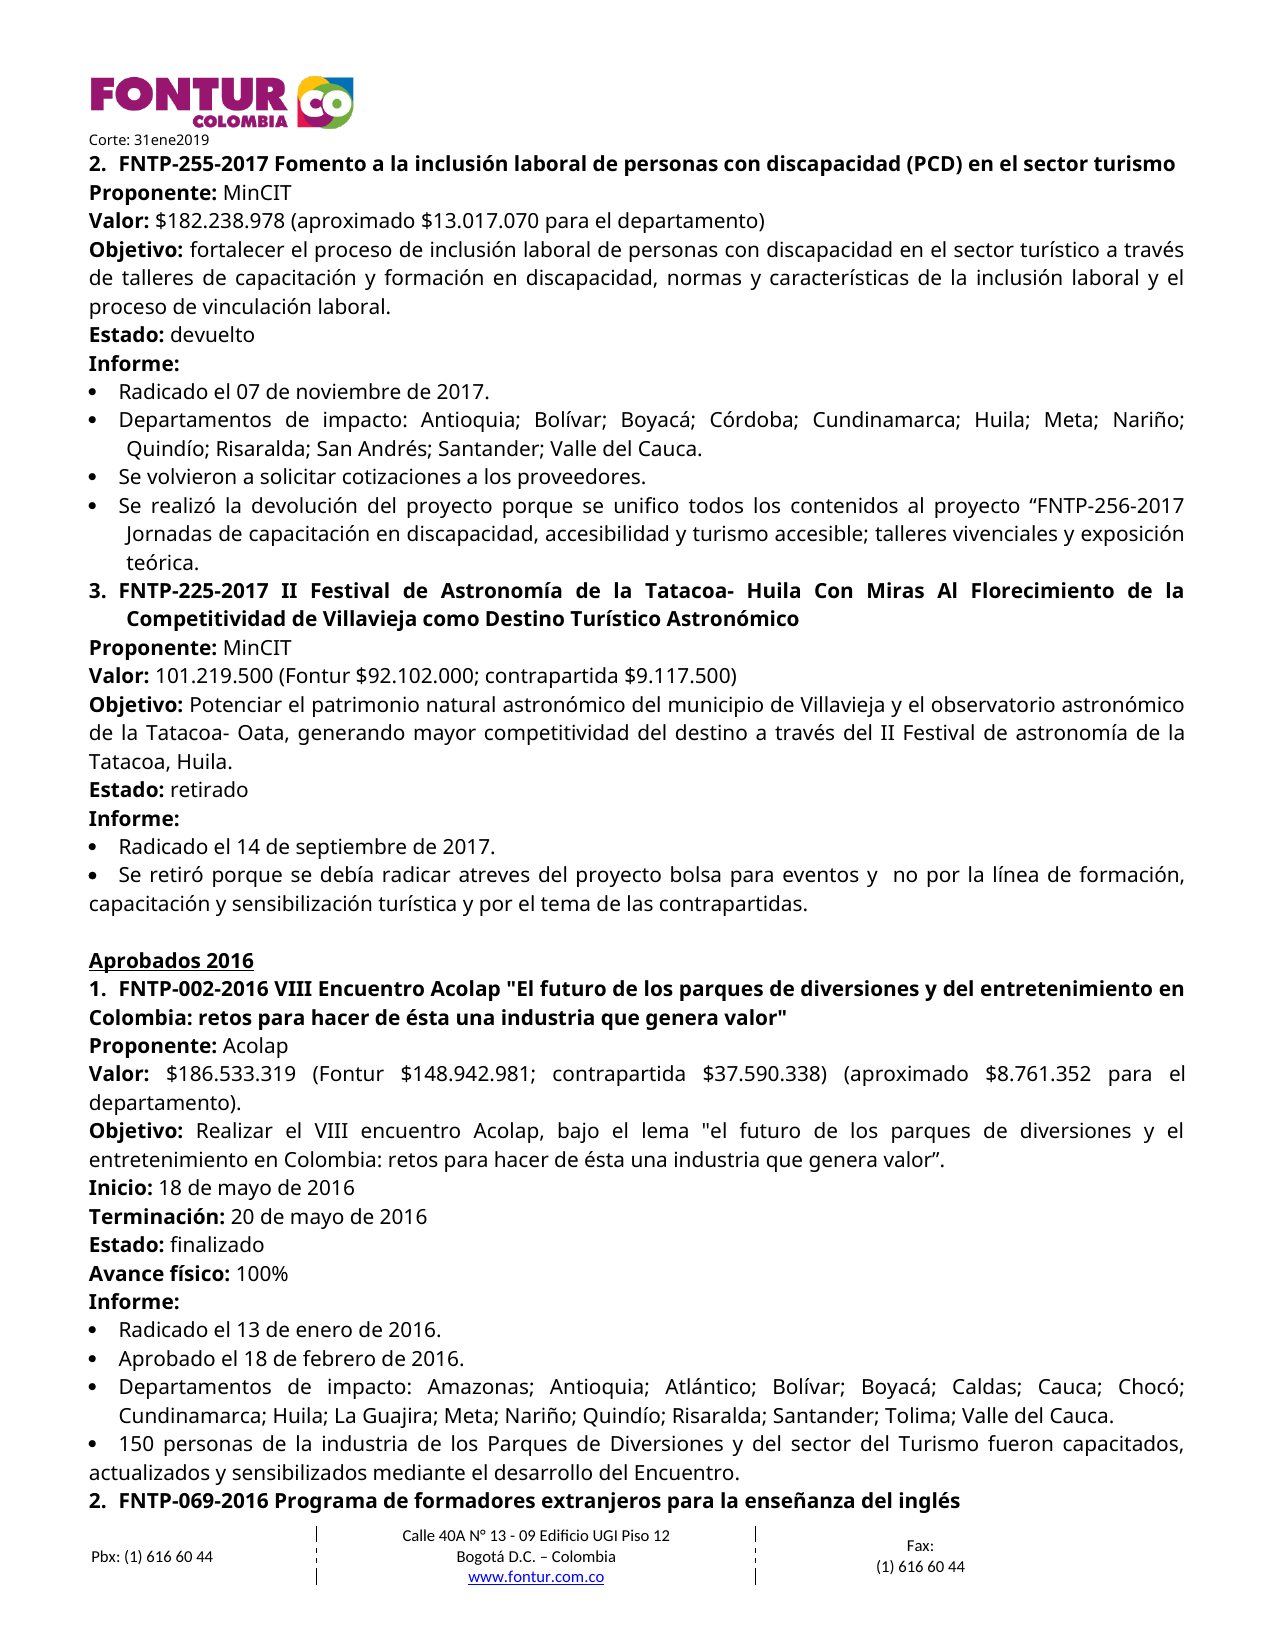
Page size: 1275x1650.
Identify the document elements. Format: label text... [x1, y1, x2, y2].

list Se realizó la devolución del proyecto porque se unifico todos los contenidos al proyecto “FNTP-256-2017 Jornadas de capacitación en discapacidad, accesibilidad y turismo accesible; talleres vivenciales y exposición teórica. [89, 491, 1186, 576]
text Objetivo: fortalecer el proceso de inclusión laboral de personas con discapacidad en el sector turístico a través de talleres de capacitación y formación en discapacidad, normas y características de la inclusión laboral y el proceso de vinculación laboral. [89, 235, 1186, 320]
text Valor: $186.533.319 (Fontur $148.942.981; contrapartida $37.590.338) (aproximado $8.761.352 para el departamento). [89, 1059, 1186, 1116]
text Informe: [89, 349, 1186, 377]
text Informe: [89, 1287, 1186, 1316]
text Avance físico: 100% [89, 1259, 1186, 1287]
text Objetivo: Potenciar el patrimonio natural astronómico del municipio de Villavieja y el observatorio astronómico de la Tatacoa- Oata, generando mayor competitividad del destino a través del II Festival de astronomía de la Tatacoa, Huila. [89, 690, 1186, 775]
text Estado: devuelto [89, 320, 1186, 349]
picture [88, 73, 355, 130]
text Informe: [89, 804, 1186, 832]
text Estado: retirado [89, 775, 1186, 804]
list Proponente: MinCIT [89, 633, 1186, 661]
list FNTP-069-2016 Programa de formadores extranjeros para la enseñanza del inglés [89, 1486, 1186, 1514]
text Proponente: Acolap [89, 1031, 1186, 1059]
text Terminación: 20 de mayo de 2016 [89, 1202, 1186, 1230]
text Estado: finalizado [89, 1230, 1186, 1259]
text Valor: 101.219.500 (Fontur $92.102.000; contrapartida $9.117.500) [89, 661, 1186, 690]
list Radicado el 07 de noviembre de 2017. [89, 377, 1186, 406]
text Valor: $182.238.978 (aproximado $13.017.070 para el departamento) [89, 206, 1186, 235]
list FNTP-255-2017 Fomento a la inclusión laboral de personas con discapacidad (PCD) en el sector turismo [89, 149, 1186, 178]
text Objetivo: Realizar el VIII encuentro Acolap, bajo el lema "el futuro de los parques de diversiones y el entretenimiento en Colombia: retos para hacer de ésta una industria que genera valor”. [89, 1116, 1186, 1173]
text Inicio: 18 de mayo de 2016 [89, 1173, 1186, 1202]
list Radicado el 14 de septiembre de 2017. [89, 832, 1186, 861]
list Aprobado el 18 de febrero de 2016. [89, 1344, 1186, 1372]
list Se retiró porque se debía radicar atreves del proyecto bolsa para eventos y no por la línea de formación, capacitación y sensibilización turística y por el tema de las contrapartidas. [89, 861, 1186, 917]
list FNTP-002-2016 VIII Encuentro Acolap "El futuro de los parques de diversiones y del entretenimiento en Colombia: retos para hacer de ésta una industria que genera valor" [89, 974, 1186, 1031]
list Departamentos de impacto: Amazonas; Antioquia; Atlántico; Bolívar; Boyacá; Caldas; Cauca; Chocó; Cundinamarca; Huila; La Guajira; Meta; Nariño; Quindío; Risaralda; Santander; Tolima; Valle del Cauca. [89, 1372, 1186, 1429]
list 150 personas de la industria de los Parques de Diversiones y del sector del Turismo fueron capacitados, actualizados y sensibilizados mediante el desarrollo del Encuentro. [89, 1429, 1186, 1486]
text Aprobados 2016 [89, 946, 1186, 974]
text Proponente: MinCIT [89, 178, 1186, 206]
list Departamentos de impacto: Antioquia; Bolívar; Boyacá; Córdoba; Cundinamarca; Huila; Meta; Nariño; Quindío; Risaralda; San Andrés; Santander; Valle del Cauca. [89, 406, 1186, 462]
list Se volvieron a solicitar cotizaciones a los proveedores. [89, 462, 1186, 491]
list Radicado el 13 de enero de 2016. [89, 1316, 1186, 1344]
list FNTP-225-2017 II Festival de Astronomía de la Tatacoa- Huila Con Miras Al Florecimiento de la Competitividad de Villavieja como Destino Turístico Astronómico [89, 576, 1186, 633]
